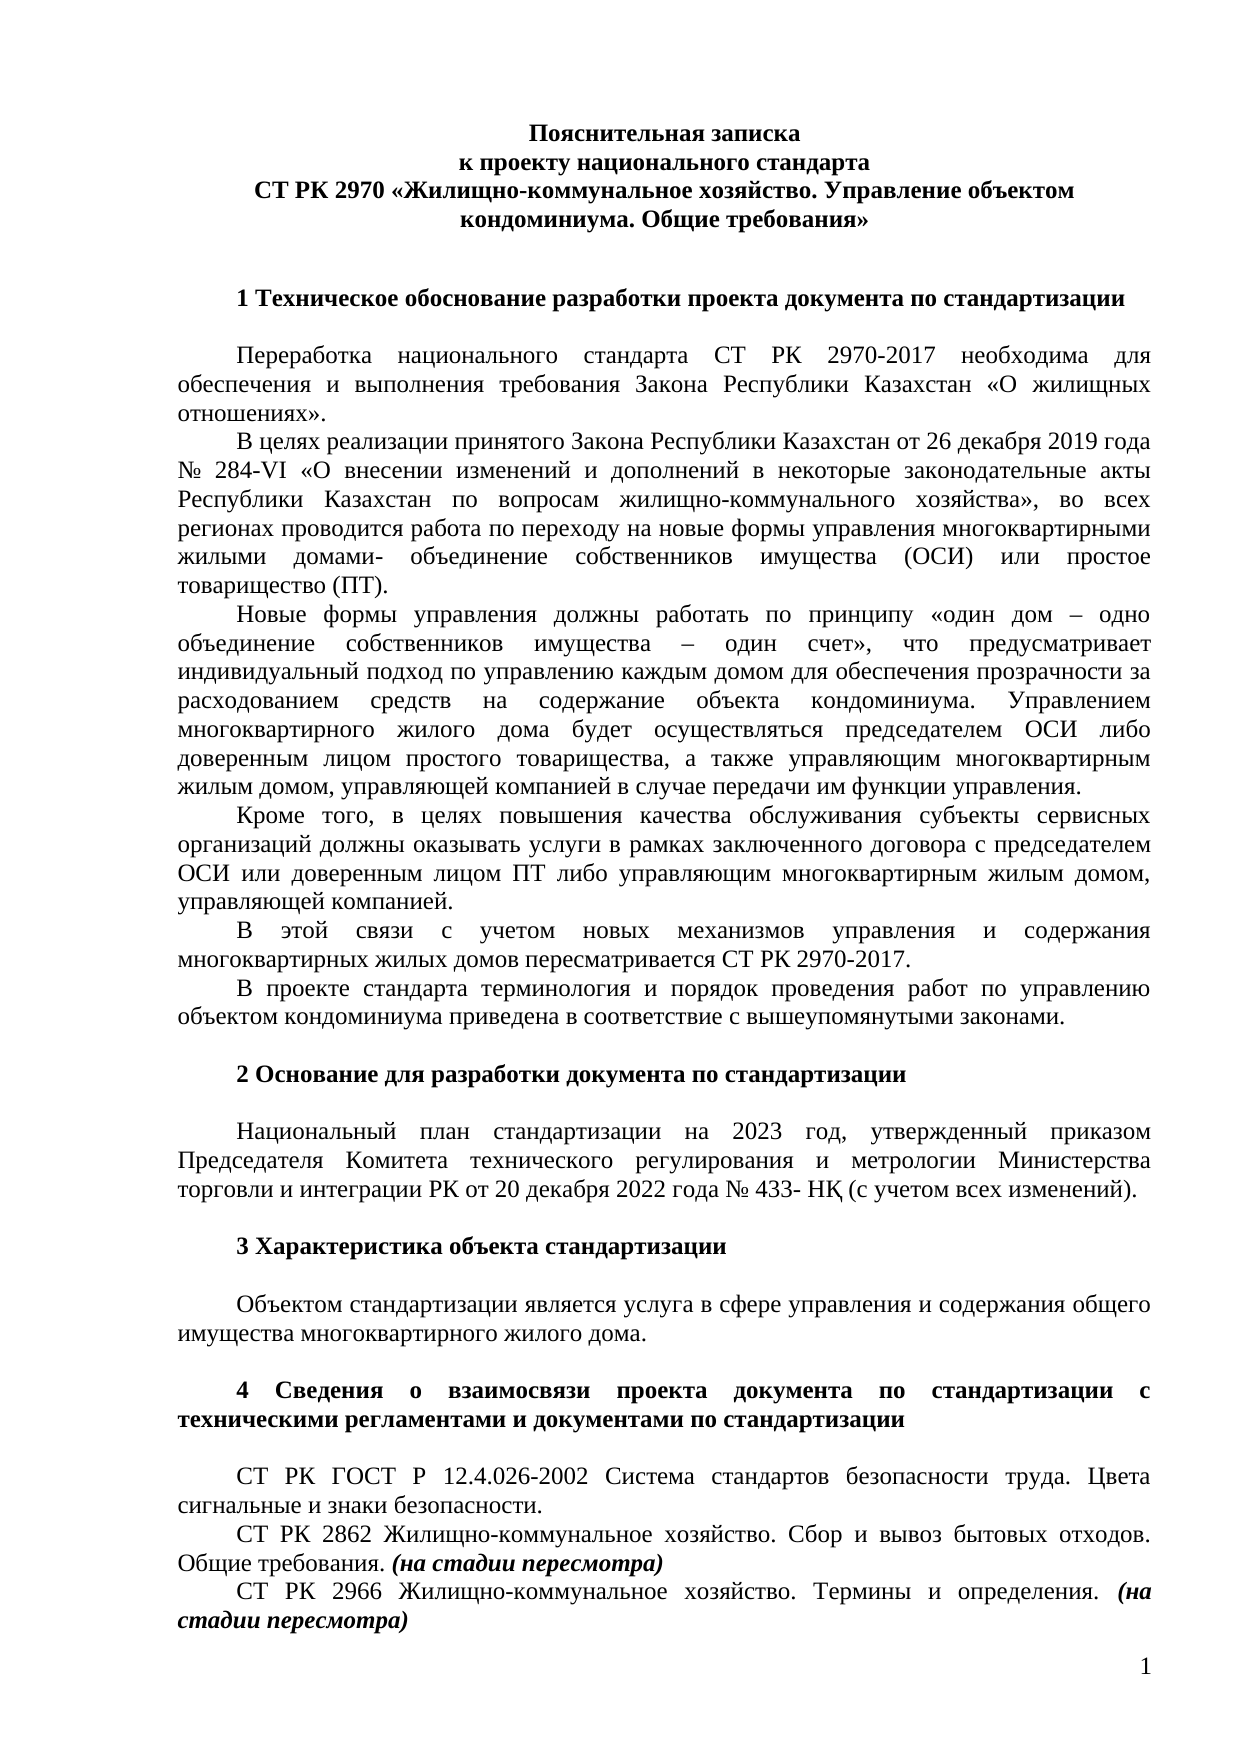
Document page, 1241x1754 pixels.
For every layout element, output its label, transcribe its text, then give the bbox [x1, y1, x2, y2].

text Кроме того, в целях повышения качества обслуживания субъекты сервисных организаций должны оказывать услуги в рамках заключенного договора с председателем ОСИ или доверенным лицом ПТ либо управляющим многоквартирным жилым домом, управляющей компанией. [177, 800, 1152, 915]
text В этой связи с учетом новых механизмов управления и содержания многоквартирных жилых домов пересматривается СТ РК 2970-2017. [177, 915, 1152, 973]
text СТ РК ГОСТ Р 12.4.026-2002 Система стандартов безопасности труда. Цвета сигнальные и знаки безопасности. [177, 1461, 1152, 1519]
text 4 Сведения о взаимосвязи проекта документа по стандартизации с техническими регламентами и документами по стандартизации [177, 1375, 1152, 1433]
text В целях реализации принятого Закона Республики Казахстан от 26 декабря 2019 года № 284-VІ «О внесении изменений и дополнений в некоторые законодательные акты Республики Казахстан по вопросам жилищно-коммунального хозяйства», во всех регионах проводится работа по переходу на новые формы управления многоквартирными жилыми домами- объединение собственников имущества (ОСИ) или простое товарищество (ПТ). [177, 426, 1152, 599]
text 2 Основание для разработки документа по стандартизации [177, 1059, 1152, 1088]
text Пояснительная записка [177, 118, 1152, 147]
text СТ РК 2966 Жилищно-коммунальное хозяйство. Термины и определения. (на стадии пересмотра) [177, 1576, 1152, 1634]
text В проекте стандарта терминология и порядок проведения работ по управлению объектом кондоминиума приведена в соответствие с вышеупомянутыми законами. [177, 973, 1152, 1030]
text Переработка национального стандарта СТ РК 2970-2017 необходима для обеспечения и выполнения требования Закона Республики Казахстан «О жилищных отношениях». [177, 340, 1152, 426]
text СТ РК 2970 «Жилищно-коммунальное хозяйство. Управление объектом кондоминиума. Общие требования» [177, 176, 1152, 233]
text Объектом стандартизации является услуга в сфере управления и содержания общего имущества многоквартирного жилого дома. [177, 1289, 1152, 1346]
text Новые формы управления должны работать по принципу «один дом – одно объединение собственников имущества – один счет», что предусматривает индивидуальный подход по управлению каждым домом для обеспечения прозрачности за расходованием средств на содержание объекта кондоминиума. Управлением многоквартирного жилого дома будет осуществляться председателем ОСИ либо доверенным лицом простого товарищества, а также управляющим многоквартирным жилым домом, управляющей компанией в случае передачи им функции управления. [177, 599, 1152, 800]
text Национальный план стандартизации на 2023 год, утвержденный приказом Председателя Комитета технического регулирования и метрологии Министерства торговли и интеграции РК от 20 декабря 2022 года № 433- НҚ (с учетом всех изменений). [177, 1116, 1152, 1203]
text 3 Характеристика объекта стандартизации [177, 1231, 1152, 1260]
text 1 Техническое обоснование разработки проекта документа по стандартизации [177, 283, 1152, 311]
text СТ РК 2862 Жилищно-коммунальное хозяйство. Сбор и вывоз бытовых отходов. Общие требования. (на стадии пересмотра) [177, 1519, 1152, 1576]
text к проекту национального стандарта [177, 147, 1152, 176]
